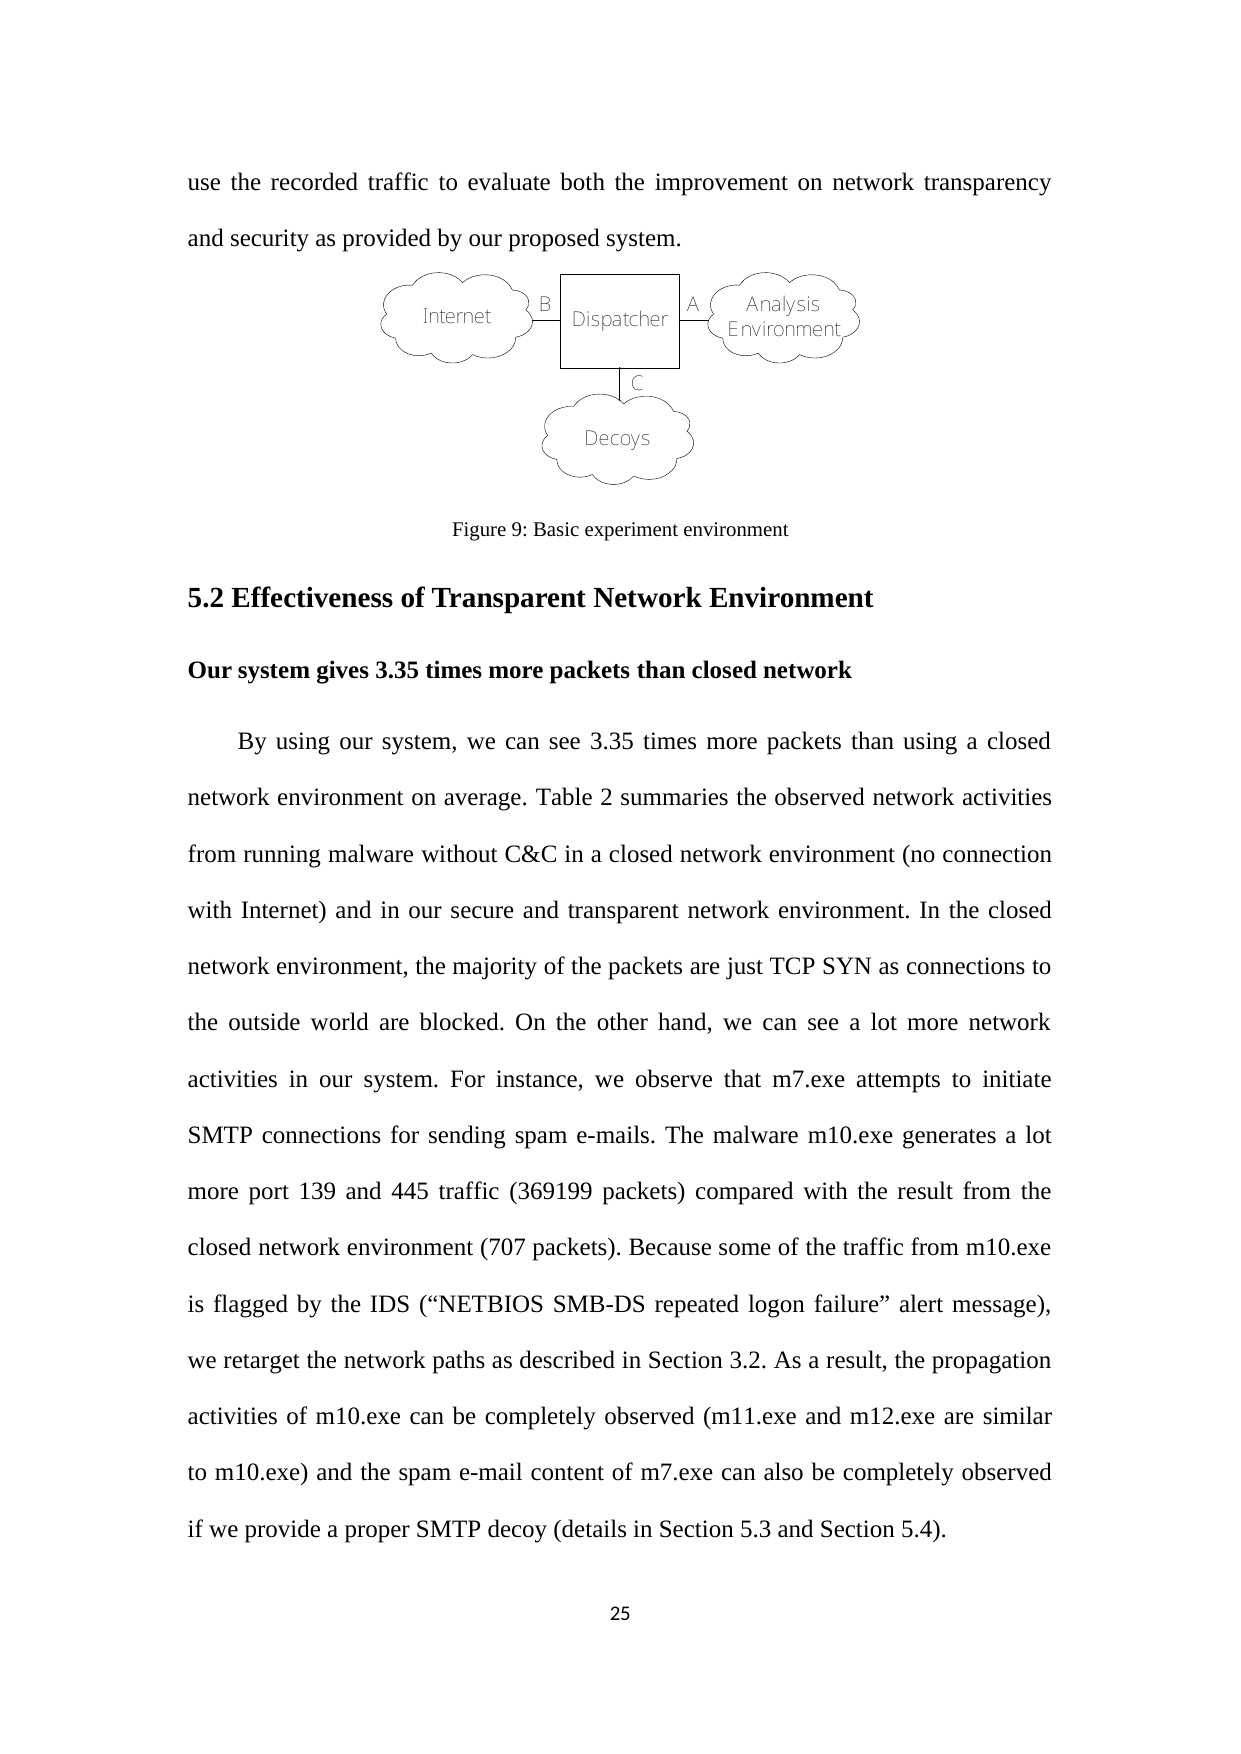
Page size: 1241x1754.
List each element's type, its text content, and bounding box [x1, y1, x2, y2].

text 5.2 Effectiveness of Transparent Network Environment [187, 578, 1053, 616]
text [187, 162, 1053, 256]
text Our system gives 3.35 times more packets than closed network [187, 651, 1053, 689]
text By using our system, we can see 3.35 times more packets than using a closed network environment on average. Table 2 summaries the observed network activities from running malware without C&C in a closed network environment (no connection with Internet) and in our secure and transparent network environment. In the closed network environment, the majority of the packets are just TCP SYN as connections to the outside world are blocked. On the other hand, we can see a lot more network activities in our system. For instance, we observe that m7.exe attempts to initiate SMTP connections for sending spam e-mails. The malware m10.exe generates a lot more port 139 and 445 traffic (369199 packets) compared with the result from the closed network environment (707 packets). Because some of the traffic from m10.exe is flagged by the IDS (“NETBIOS SMB-DS repeated logon failure” alert message), we retarget the network paths as described in Section 3.2. As a result, the propagation activities of m10.exe can be completely observed (m11.exe and m12.exe are similar to m10.exe) and the spam e-mail content of m7.exe can also be completely observed if we provide a proper SMTP decoy (details in Section 5.3 and Section 5.4). [187, 722, 1053, 1547]
